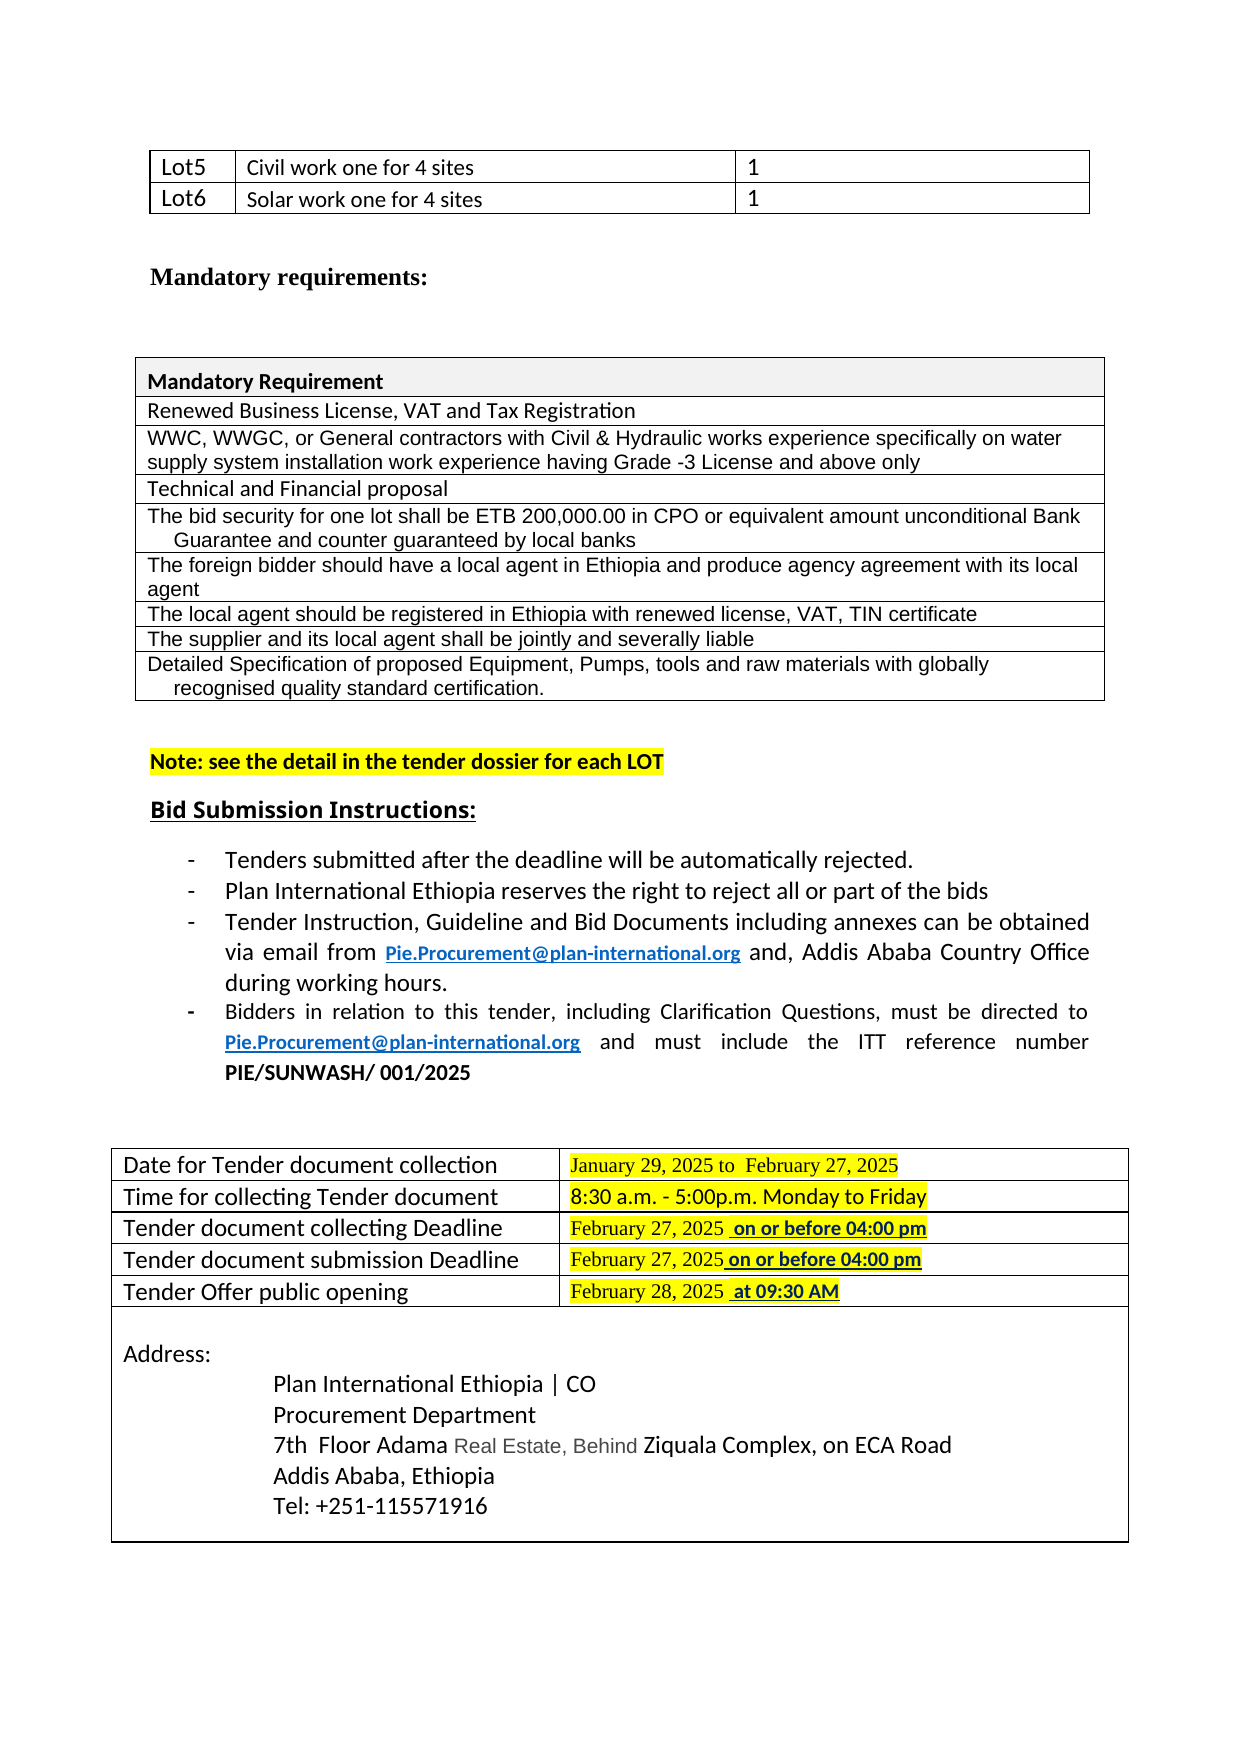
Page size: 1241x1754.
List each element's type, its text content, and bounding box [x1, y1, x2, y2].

table_cell Renewed Business License, VAT and Tax Registration [136, 397, 1104, 424]
table_cell 8:30 a.m. - 5:00p.m. Monday to Friday [560, 1181, 1128, 1211]
table_cell The supplier and its local agent shall be jointly and severally liable [136, 627, 1104, 651]
table_header January 29, 2025 to February 27, 2025 [560, 1149, 1128, 1180]
table_cell The local agent should be registered in Ethiopia with renewed license, VAT, TIN certificate [136, 602, 1104, 626]
table_cell Civil work one for 4 sites [236, 151, 735, 182]
table_cell 1 [736, 183, 1089, 213]
list Tender Instruction, Guideline and Bid Documents including annexes can be obtained via email from Pie.Procurement@plan-international.org and, Addis Ababa Country Office during working hours. [187, 906, 1090, 997]
table_cell Technical and Financial proposal [136, 475, 1104, 503]
list Tenders submitted after the deadline will be automatically rejected. [187, 845, 1090, 875]
table_cell Lot5 [151, 151, 235, 182]
table_cell February 27, 2025 on or before 04:00 pm [560, 1213, 1128, 1243]
table_cell Tender document collecting Deadline [112, 1213, 559, 1243]
text Bid Submission Instructions: [150, 794, 1090, 826]
table_cell Detailed Specification of proposed Equipment, Pumps, tools and raw materials with globally recognised quality standard certification. [136, 652, 1104, 699]
table_cell Tender document submission Deadline [112, 1244, 559, 1274]
table_cell Solar work one for 4 sites [236, 183, 735, 213]
table_header Date for Tender document collection [112, 1149, 559, 1180]
table_cell Address: Plan International Ethiopia | CO Procurement Department 7th Floor Adama Real Estate, Behind Ziquala Complex, on ECA Road Addis Ababa, Ethiopia Tel: +251-115571916 [112, 1307, 1128, 1541]
list Bidders in relation to this tender, including Clarification Questions, must be directed to Pie.Procurement@plan-international.org and must include the ITT reference number PIE/SUNWASH/ 001/2025 [187, 997, 1090, 1086]
list Plan International Ethiopia reserves the right to reject all or part of the bids [187, 875, 1090, 906]
table_cell Tender Offer public opening [112, 1276, 559, 1306]
table_header Mandatory Requirement [136, 358, 1104, 396]
table_cell The foreign bidder should have a local agent in Ethiopia and produce agency agreement with its local agent [136, 553, 1104, 601]
text Mandatory requirements: [150, 262, 1090, 291]
table_cell February 27, 2025 on or before 04:00 pm [560, 1244, 1128, 1274]
table_cell Time for collecting Tender document [112, 1181, 559, 1211]
table_cell Lot6 [151, 183, 235, 213]
table_cell WWC, WWGC, or General contractors with Civil & Hydraulic works experience specifically on water supply system installation work experience having Grade -3 License and above only [136, 426, 1104, 473]
text Note: see the detail in the tender dossier for each LOT [150, 747, 1090, 775]
table_cell The bid security for one lot shall be ETB 200,000.00 in CPO or equivalent amount unconditional Bank Guarantee and counter guaranteed by local banks [136, 504, 1104, 552]
table_cell February 28, 2025 at 09:30 AM [560, 1276, 1128, 1306]
table_cell 1 [736, 151, 1089, 182]
